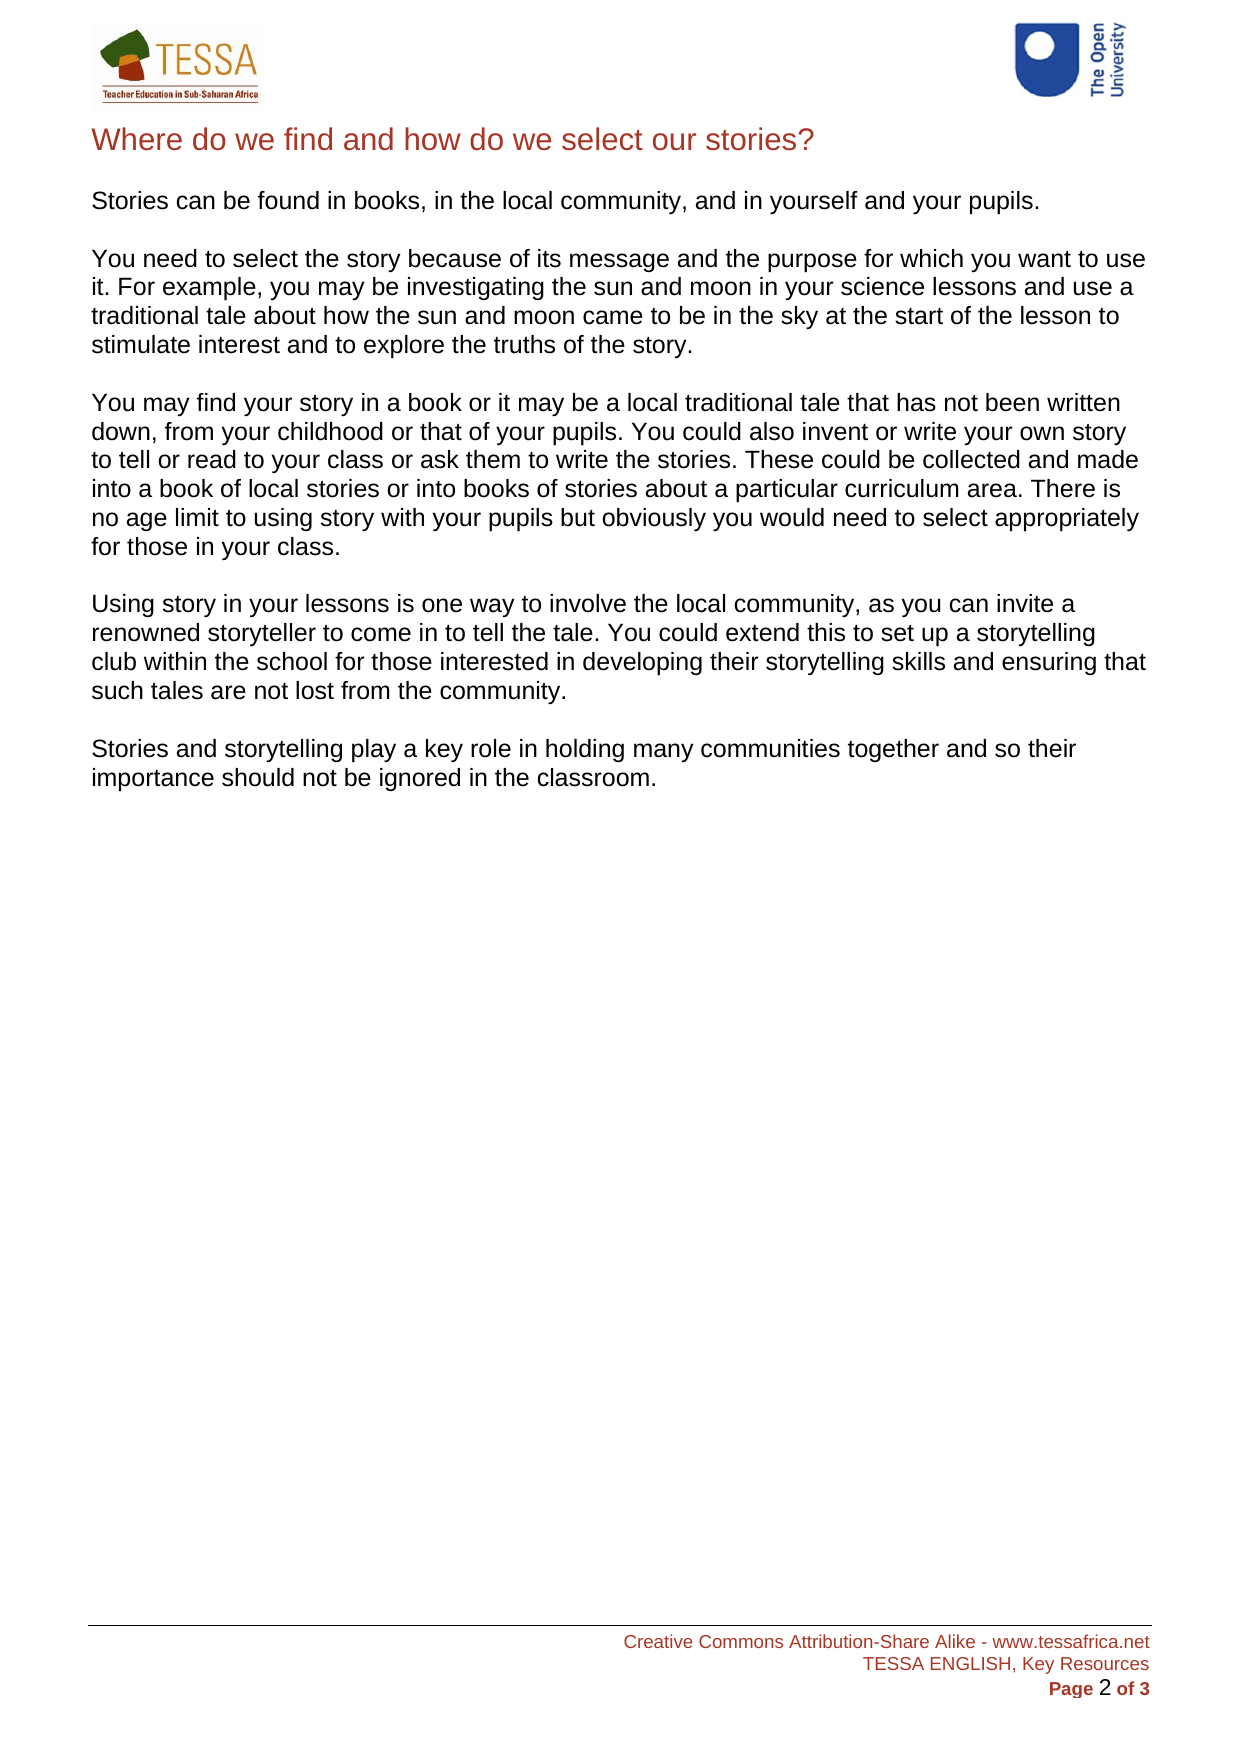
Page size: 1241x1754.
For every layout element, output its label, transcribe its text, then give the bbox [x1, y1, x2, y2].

text Using story in your lessons is one way to involve the local community, as you can invite a renowned storyteller to come in to tell the tale. You could extend this to set up a storytelling club within the school for those interested in developing their storytelling skills and ensuring that such tales are not lost from the community. [91, 589, 1148, 704]
text You may find your story in a book or it may be a local traditional tale that has not been written down, from your childhood or that of your pupils. You could also invent or write your own story to tell or read to your class or ask them to write the stories. These could be collected and made into a book of local stories or into books of stories about a particular curriculum area. There is no age limit to using story with your pupils but obviously you would need to select appropriately for those in your class. [91, 388, 1142, 560]
picture [91, 22, 267, 114]
text Stories can be found in books, in the local community, and in yourself and your pupils. [91, 186, 1161, 215]
picture [1013, 21, 1129, 100]
text Stories and storytelling play a key role in holding many communities together and so their importance should not be ignored in the classroom. [91, 734, 1079, 791]
text Where do we find and how do we select our stories? [91, 121, 1161, 157]
text You need to select the story because of its message and the purpose for which you want to use it. For example, you may be investigating the sun and moon in your science lessons and use a traditional tale about how the sun and moon came to be in the sky at the start of the lesson to stimulate interest and to explore the truths of the story. [91, 244, 1149, 359]
